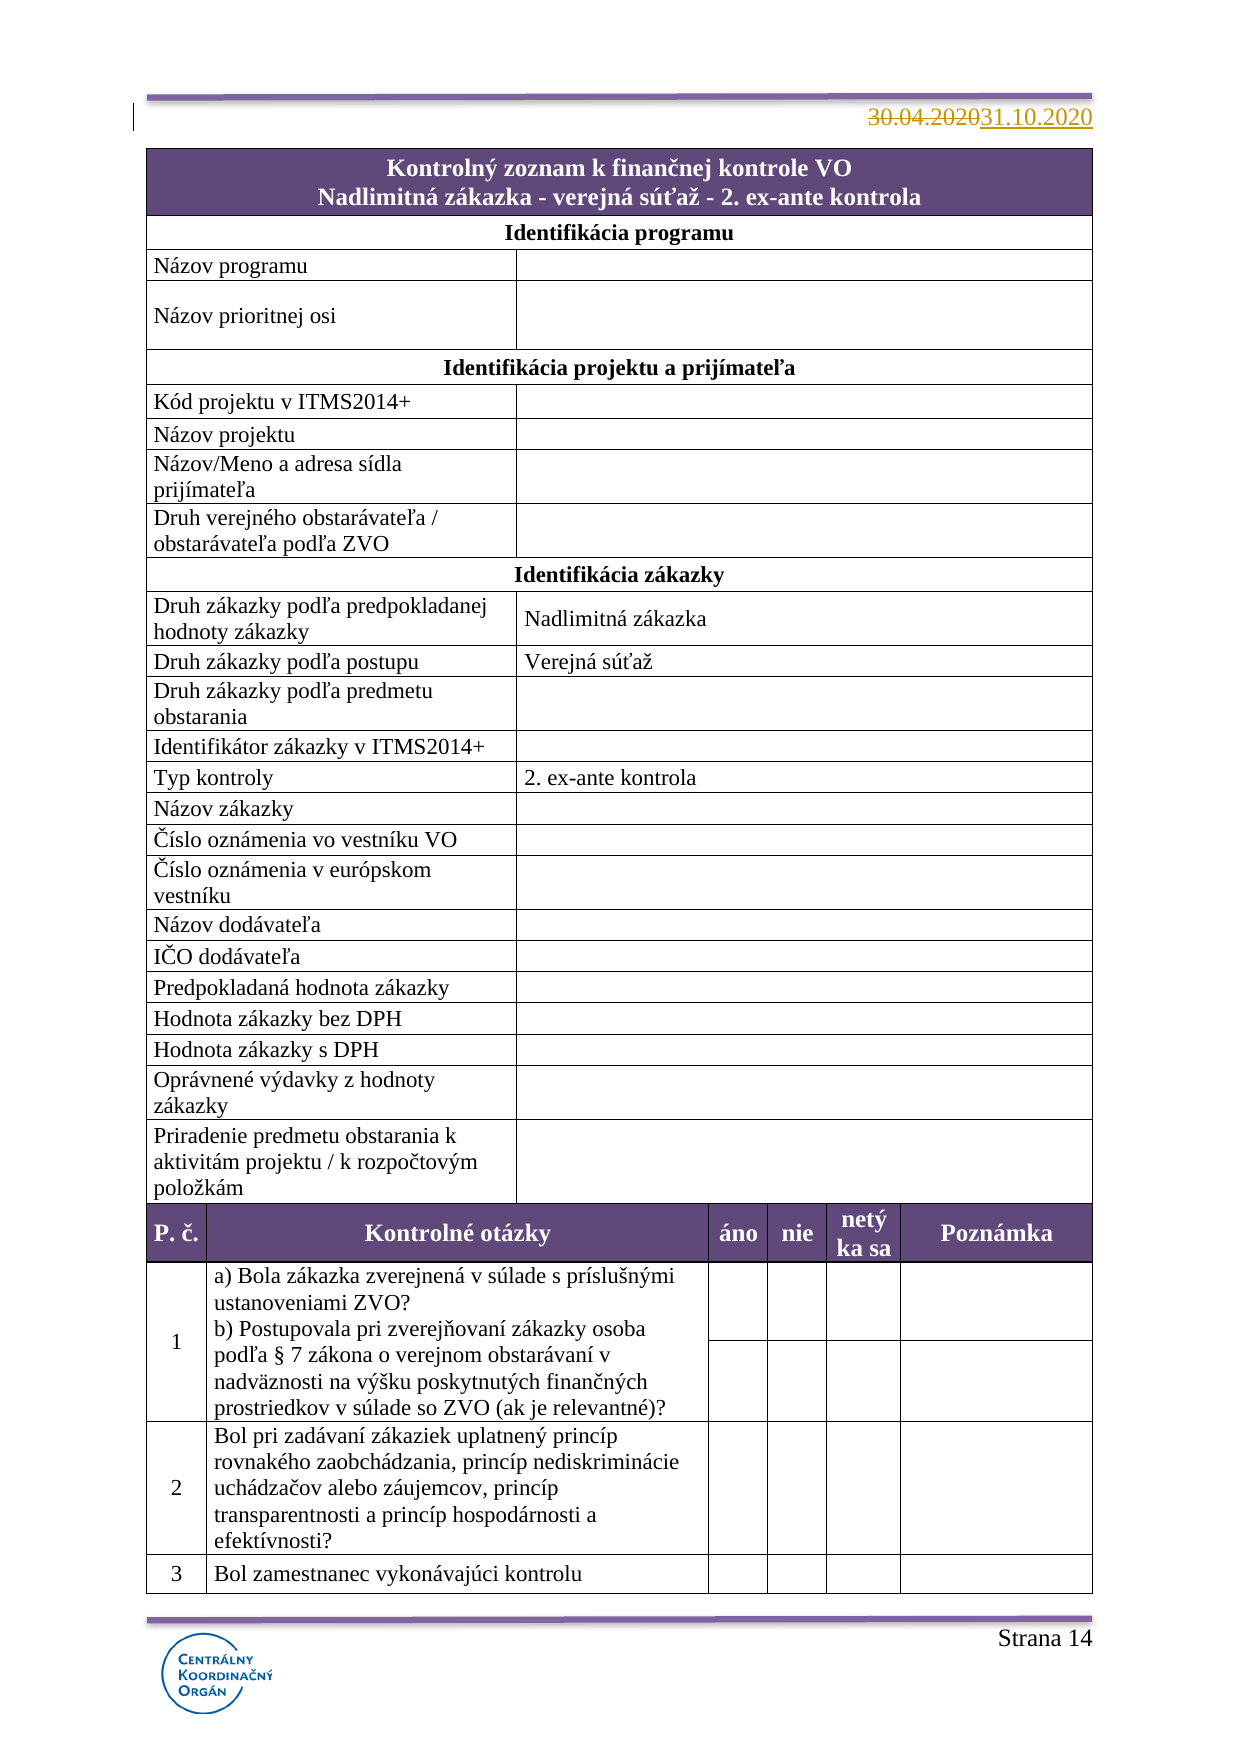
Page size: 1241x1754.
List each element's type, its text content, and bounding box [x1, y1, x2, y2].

table_cell Predpokladaná hodnota zákazky [147, 972, 516, 1002]
table_cell 2 [147, 1422, 206, 1553]
table_cell Názov dodávateľa [147, 910, 516, 940]
table_cell áno [709, 1204, 767, 1261]
table_cell Druh zákazky podľa predmetu obstarania [147, 677, 516, 730]
table_cell Číslo oznámenia vo vestníku VO [147, 825, 516, 855]
table_cell [901, 1422, 1092, 1553]
table_cell Názov programu [147, 250, 516, 280]
table_cell [709, 1263, 767, 1340]
table_cell Identifikácia programu [147, 216, 1092, 249]
table_cell Nadlimitná zákazka [517, 592, 1092, 645]
table_cell 1 [147, 1263, 206, 1421]
table_cell Hodnota zákazky s DPH [147, 1035, 516, 1065]
table_cell Identifikátor zákazky v ITMS2014+ [147, 731, 516, 761]
table_cell [517, 793, 1092, 823]
table_cell Názov/Meno a adresa sídla prijímateľa [147, 450, 516, 503]
table_cell Poznámka [901, 1204, 1092, 1261]
table_cell Oprávnené výdavky z hodnoty zákazky [147, 1066, 516, 1118]
table_cell [768, 1341, 826, 1421]
table_cell Kód projektu v ITMS2014+ [147, 385, 516, 418]
table_cell [827, 1422, 900, 1553]
table_cell Hodnota zákazky bez DPH [147, 1003, 516, 1033]
table_cell [517, 856, 1092, 908]
table_cell Verejná súťaž [517, 646, 1092, 676]
table_cell Druh verejného obstarávateľa / obstarávateľa podľa ZVO [147, 504, 516, 557]
table_cell [827, 1555, 900, 1593]
table_cell Názov projektu [147, 419, 516, 449]
table_cell [517, 1066, 1092, 1118]
table_cell Názov prioritnej osi [147, 281, 516, 349]
table_cell [517, 385, 1092, 418]
table_cell [827, 1341, 900, 1421]
table_cell [517, 910, 1092, 940]
table_cell [709, 1422, 767, 1553]
table_cell Druh zákazky podľa predpokladanej hodnoty zákazky [147, 592, 516, 645]
table_cell [901, 1341, 1092, 1421]
table_cell [768, 1555, 826, 1593]
table_cell [517, 941, 1092, 971]
table_cell Číslo oznámenia v európskom vestníku [147, 856, 516, 908]
table_cell [517, 450, 1092, 503]
table_cell [517, 281, 1092, 349]
table_cell P. č. [147, 1204, 206, 1261]
table_cell [709, 1341, 767, 1421]
table_header Kontrolný zoznam k finančnej kontrole VO Nadlimitná zákazka - verejná súťaž - 2. ex-ante kontrola [147, 149, 1092, 215]
table_cell [827, 1263, 900, 1340]
table_cell Priradenie predmetu obstarania k aktivitám projektu / k rozpočtovým položkám [147, 1120, 516, 1203]
table_cell [768, 1422, 826, 1553]
table_cell Kontrolné otázky [207, 1204, 708, 1261]
table_cell [517, 731, 1092, 761]
table_cell Typ kontroly [147, 762, 516, 792]
table_cell Identifikácia zákazky [147, 558, 1092, 591]
table_cell [901, 1263, 1092, 1340]
table_cell [517, 419, 1092, 449]
table_cell a) Bola zákazka zverejnená v súlade s príslušnými ustanoveniami ZVO? b) Postupovala pri zverejňovaní zákazky osoba podľa § 7 zákona o verejnom obstarávaní v nadväznosti na výšku poskytnutých finančných prostriedkov v súlade so ZVO (ak je relevantné)? [207, 1263, 708, 1421]
table_cell [517, 504, 1092, 557]
table_cell [517, 825, 1092, 855]
picture [159, 1631, 272, 1713]
table_cell Druh zákazky podľa postupu [147, 646, 516, 676]
table_cell [901, 1555, 1092, 1593]
table_cell [517, 1120, 1092, 1203]
table_cell [517, 250, 1092, 280]
table_cell [517, 972, 1092, 1002]
table_cell netýka sa [827, 1204, 900, 1261]
table_cell 3 [147, 1555, 206, 1593]
table_cell [517, 1035, 1092, 1065]
table_cell Bol pri zadávaní zákaziek uplatnený princíp rovnakého zaobchádzania, princíp nediskriminácie uchádzačov alebo záujemcov, princíp transparentnosti a princíp hospodárnosti a efektívnosti? [207, 1422, 708, 1553]
table_cell Identifikácia projektu a prijímateľa [147, 350, 1092, 383]
table_cell 2. ex-ante kontrola [517, 762, 1092, 792]
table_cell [207, 1555, 708, 1593]
table_cell nie [768, 1204, 826, 1261]
table_cell [517, 677, 1092, 730]
table_cell [709, 1555, 767, 1593]
table_cell [768, 1263, 826, 1340]
table_cell [517, 1003, 1092, 1033]
table_cell Názov zákazky [147, 793, 516, 823]
table_cell IČO dodávateľa [147, 941, 516, 971]
